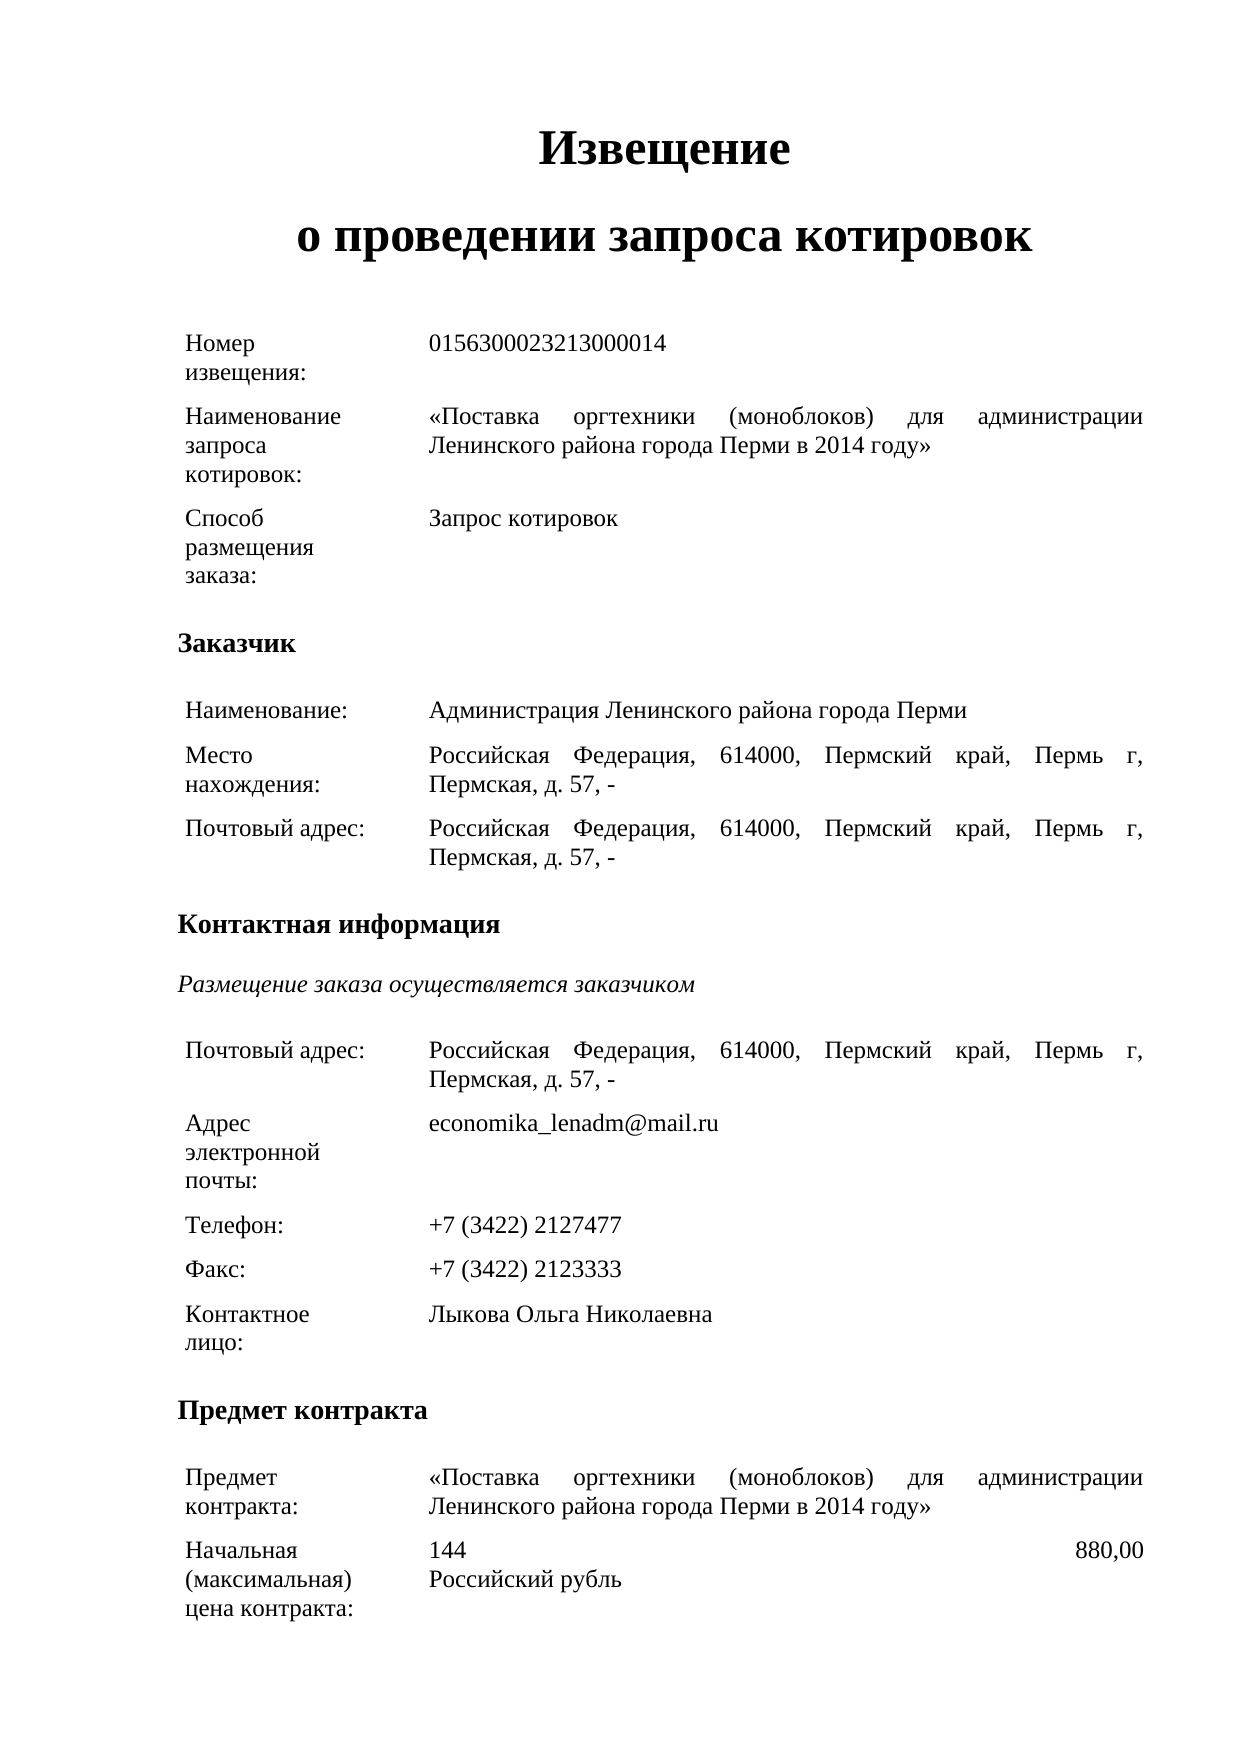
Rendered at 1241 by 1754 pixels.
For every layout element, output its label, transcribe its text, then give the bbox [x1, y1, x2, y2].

table_header Российская Федерация, 614000, Пермский край, Пермь г, Пермская, д. 57, - [421, 1027, 1152, 1100]
table_cell economika_lenadm@mail.ru [421, 1100, 1152, 1202]
table_header Администрация Ленинского района города Перми [421, 688, 1152, 732]
text Извещение [177, 118, 1152, 176]
table_cell Контактное лицо: [177, 1291, 421, 1364]
table_cell Почтовый адрес: [177, 805, 421, 878]
table_header Почтовый адрес: [177, 1027, 421, 1100]
table_cell 144 880,00 Российский рубль [421, 1528, 1152, 1630]
table_cell Российская Федерация, 614000, Пермский край, Пермь г, Пермская, д. 57, - [421, 732, 1152, 805]
table_header «Поставка оргтехники (моноблоков) для администрации Ленинского района города Перми в 2014 году» [421, 1455, 1152, 1528]
table_cell Телефон: [177, 1202, 421, 1246]
table_cell Способ размещения заказа: [177, 495, 421, 597]
text Контактная информация [177, 908, 1152, 940]
text Предмет контракта [177, 1393, 1152, 1426]
text о проведении запроса котировок [177, 205, 1152, 262]
text Заказчик [177, 626, 1152, 659]
table_cell Начальная (максимальная) цена контракта: [177, 1528, 421, 1630]
table_header Номер извещения: [177, 320, 421, 393]
table_cell Место нахождения: [177, 732, 421, 805]
table_header Наименование: [177, 688, 421, 732]
table_cell Факс: [177, 1246, 421, 1291]
table_cell Российская Федерация, 614000, Пермский край, Пермь г, Пермская, д. 57, - [421, 805, 1152, 878]
table_cell +7 (3422) 2123333 [421, 1246, 1152, 1291]
text Размещение заказа осуществляется заказчиком [177, 969, 1152, 998]
table_cell Адрес электронной почты: [177, 1100, 421, 1202]
table_cell «Поставка оргтехники (моноблоков) для администрации Ленинского района города Перми в 2014 году» [421, 393, 1152, 495]
table_cell Наименование запроса котировок: [177, 393, 421, 495]
table_cell +7 (3422) 2127477 [421, 1202, 1152, 1246]
table_header Предмет контракта: [177, 1455, 421, 1528]
table_cell Лыкова Ольга Николаевна [421, 1291, 1152, 1364]
table_cell Запрос котировок [421, 495, 1152, 597]
table_header 0156300023213000014 [421, 320, 1152, 393]
